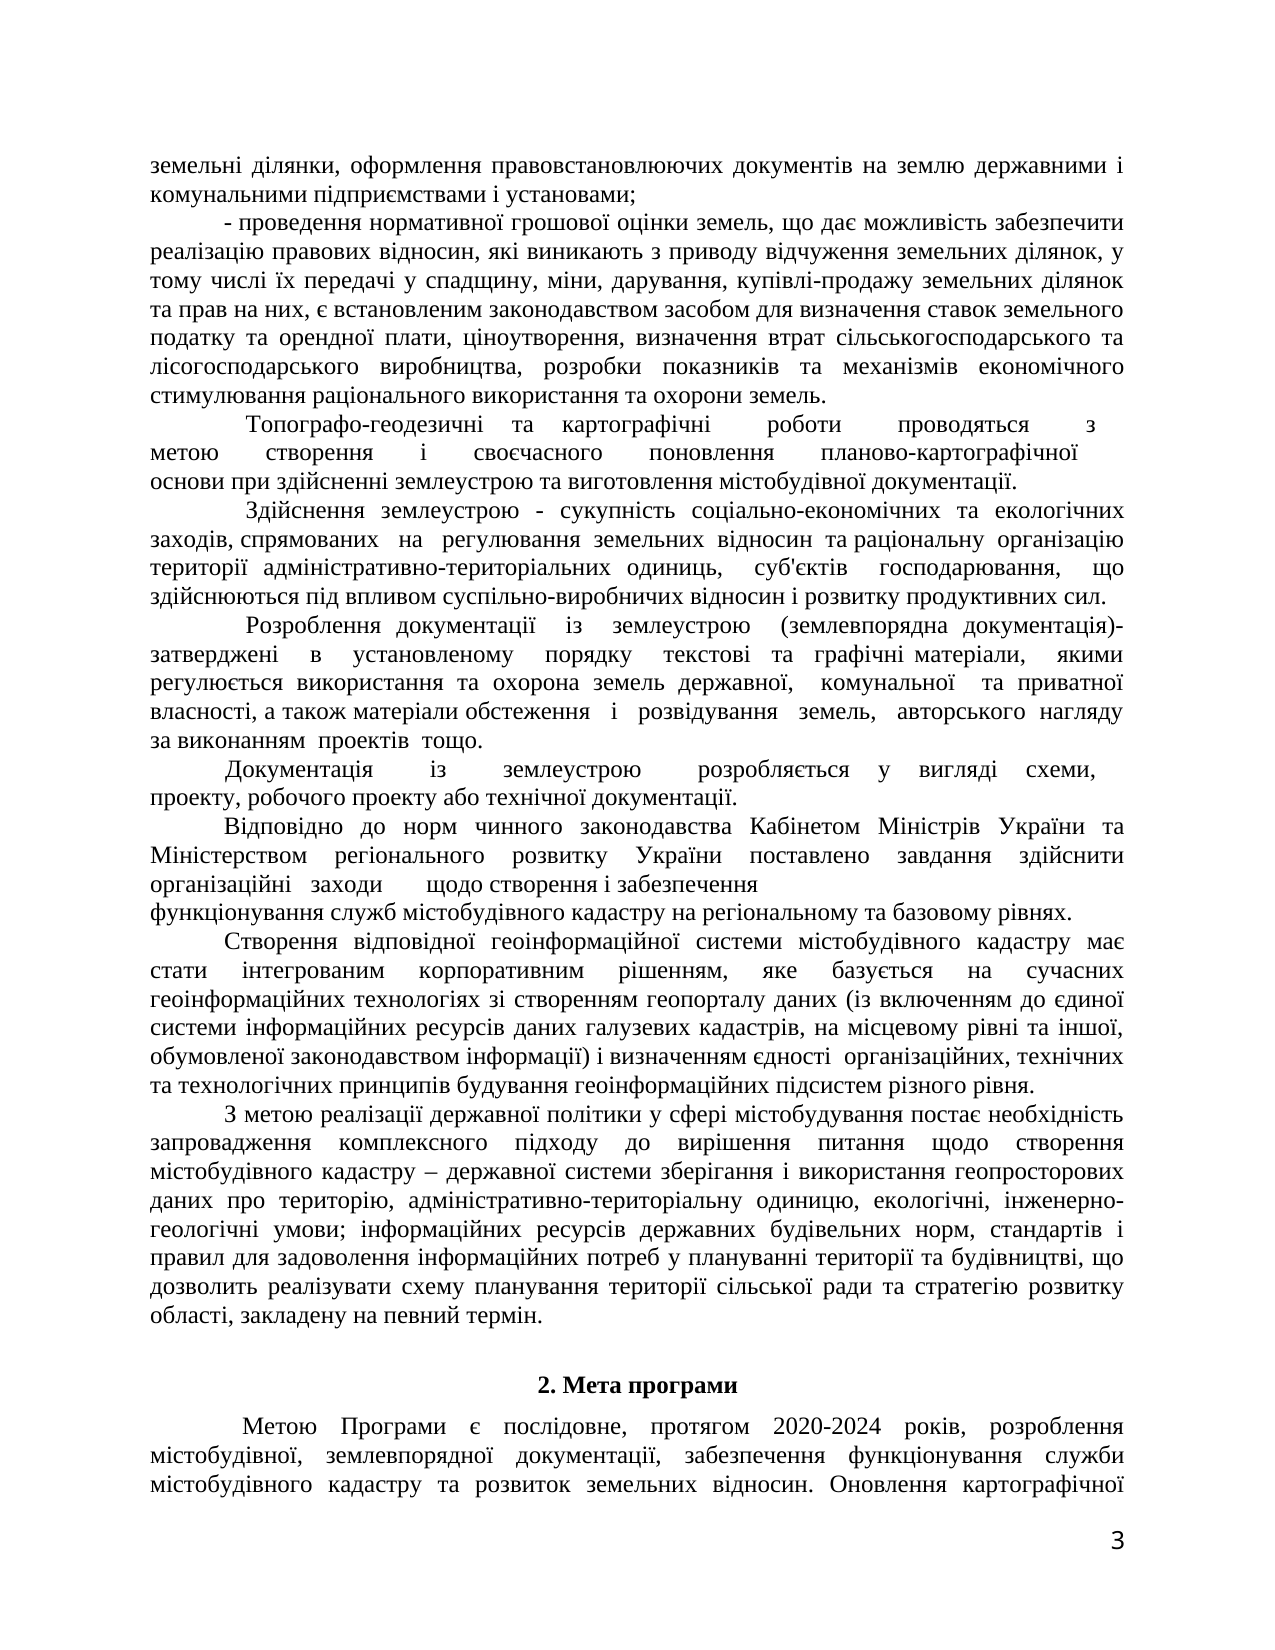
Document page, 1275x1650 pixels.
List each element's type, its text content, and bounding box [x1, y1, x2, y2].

text - проведення нормативної грошової оцінки земель, що дає можливість забезпечити реалізацію правових відносин, які виникають з приводу відчуження земельних ділянок, у тому числі їх передачі у спадщину, міни, дарування, купівлі-продажу земельних ділянок та прав на них, є встановленим законодавством засобом для визначення ставок земельного податку та орендної плати, ціноутворення, визначення втрат сільськогосподарського та лісогосподарського виробництва, розробки показників та механізмів економічного стимулювання раціонального використання та охорони земель. [150, 207, 1125, 409]
text Топографо-геодезичні та картографічні роботи проводяться з метою створення і своєчасного поновлення планово-картографічної основи при здійсненні землеустрою та виготовлення містобудівної документації. [150, 409, 1125, 495]
text Документація із землеустрою розробляється у вигляді схеми, проекту, робочого проекту або технічної документації. [150, 754, 1125, 811]
text Розроблення документації із землеустрою (землевпорядна документація)- затверджені в установленому порядку текстові та графічні матеріали, якими регулюється використання та охорона земель державної, комунальної та приватної власності, а також матеріали обстеження і розвідування земель, авторського нагляду за виконанням проектів тощо. [150, 610, 1125, 754]
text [150, 150, 1125, 207]
text Здійснення землеустрою - сукупність соціально-економічних та екологічних заходів, спрямованих на регулювання земельних відносин та раціональну організацію території адміністративно-територіальних одиниць, суб'єктів господарювання, що здійснюються під впливом суспільно-виробничих відносин і розвитку продуктивних сил. [150, 495, 1125, 610]
text функціонування служб містобудівного кадастру на регіональному та базовому рівнях. [150, 897, 1125, 926]
text З метою реалізації державної політики у сфері містобудування постає необхідність запровадження комплексного підходу до вирішення питання щодо створення містобудівного кадастру – державної системи зберігання і використання геопросторових даних про територію, адміністративно-територіальну одиницю, екологічні, інженерно-геологічні умови; інформаційних ресурсів державних будівельних норм, стандартів і правил для задоволення інформаційних потреб у плануванні території та будівництві, що дозволить реалізувати схему планування території сільської ради та стратегію розвитку області, закладену на певний термін. [150, 1099, 1125, 1329]
text Відповідно до норм чинного законодавства Кабінетом Міністрів України та Міністерством регіонального розвитку України поставлено завдання здійснити організаційні заходи щодо створення і забезпечення [150, 811, 1125, 897]
text Створення відповідної геоінформаційної системи містобудівного кадастру має стати інтегрованим корпоративним рішенням, яке базується на сучасних геоінформаційних технологіях зі створенням геопорталу даних (із включенням до єдиної системи інформаційних ресурсів даних галузевих кадастрів, на місцевому рівні та іншої, обумовленої законодавством інформації) і визначенням єдності організаційних, технічних та технологічних принципів будування геоінформаційних підсистем різного рівня. [150, 926, 1125, 1099]
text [150, 1411, 1125, 1497]
text 2. Мета програми [150, 1370, 1125, 1399]
